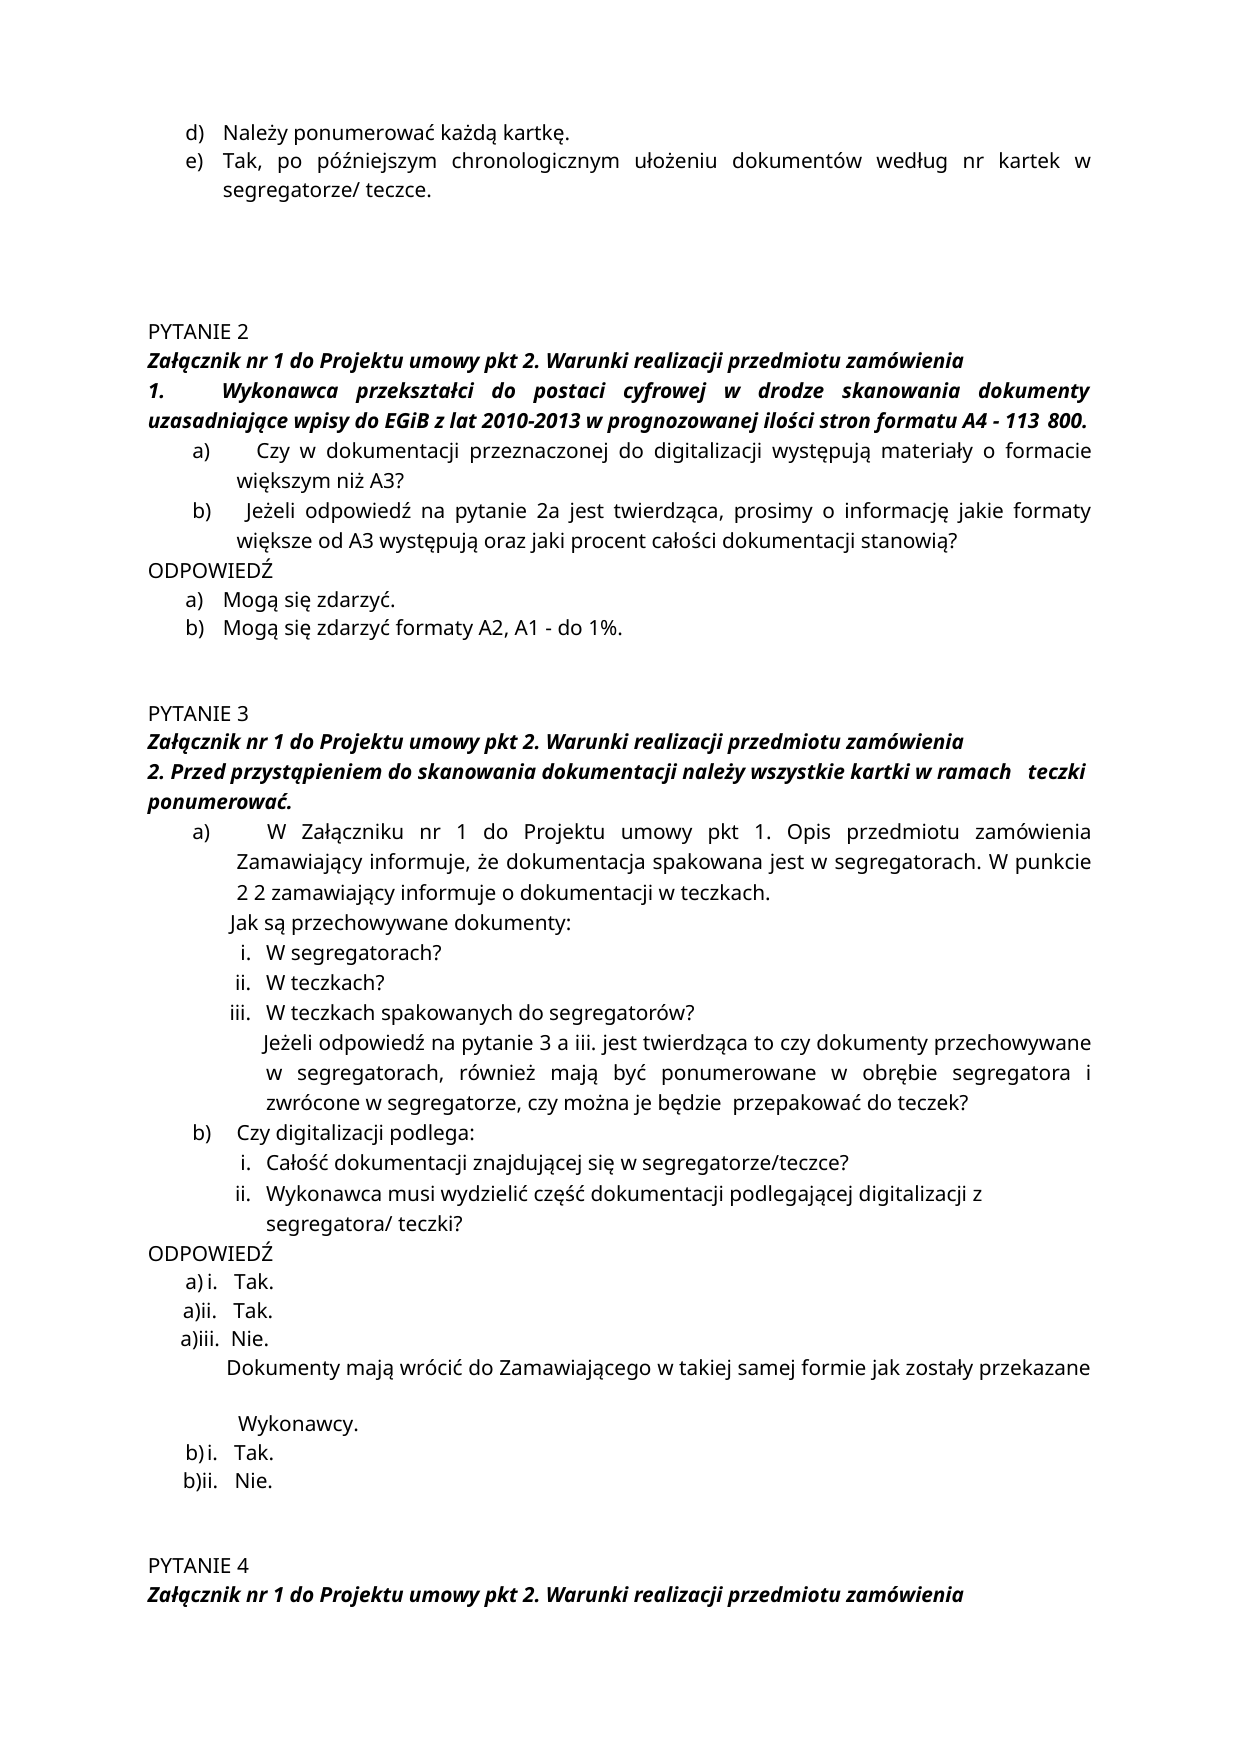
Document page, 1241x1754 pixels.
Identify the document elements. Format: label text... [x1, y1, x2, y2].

text ODPOWIEDŹ [148, 1239, 1092, 1267]
list W Załączniku nr 1 do Projektu umowy pkt 1. Opis przedmiotu zamówienia Zamawiający informuje, że dokumentacja spakowana jest w segregatorach. W punkcie 2 2 zamawiający informuje o dokumentacji w teczkach. [192, 817, 1092, 906]
text PYTANIE 2 [148, 317, 1092, 346]
text PYTANIE 4 [148, 1552, 1092, 1580]
list W segregatorach? [251, 938, 1092, 966]
list Wykonawca przekształci do postaci cyfrowej w drodze skanowania dokumenty uzasadniające wpisy do EGiB z lat 2010-2013 w prognozowanej ilości stron formatu A4 - 113 800. [148, 376, 1092, 434]
text Załącznik nr 1 do Projektu umowy pkt 2. Warunki realizacji przedmiotu zamówienia [148, 346, 1092, 374]
list Całość dokumentacji znajdującej się w segregatorze/teczce? [251, 1148, 1092, 1177]
list i. Tak. [185, 1267, 1092, 1296]
text Załącznik nr 1 do Projektu umowy pkt 2. Warunki realizacji przedmiotu zamówienia [148, 1580, 1092, 1608]
text Jeżeli odpowiedź na pytanie 3 a iii. jest twierdząca to czy dokumenty przechowywane w segregatorach, również mają być ponumerowane w obrębie segregatora i zwrócone w segregatorze, czy można je będzie przepakować do teczek? [251, 1028, 1092, 1117]
list Czy w dokumentacji przeznaczonej do digitalizacji występują materiały o formacie większym niż A3? [192, 436, 1092, 494]
list Mogą się zdarzyć. [185, 585, 1092, 613]
list i. Tak. [185, 1438, 1092, 1466]
text PYTANIE 3 [148, 699, 1092, 727]
list Należy ponumerować każdą kartkę. [185, 118, 1092, 147]
list Wykonawca musi wydzielić część dokumentacji podlegającej digitalizacji z segregatora/ teczki? [251, 1179, 1092, 1237]
text ODPOWIEDŹ [148, 556, 1092, 585]
text a)ii. Tak. [177, 1296, 1092, 1324]
text Dokumenty mają wrócić do Zamawiającego w takiej samej formie jak zostały przekazane Wykonawcy. [148, 1353, 1092, 1438]
list Tak, po późniejszym chronologicznym ułożeniu dokumentów według nr kartek w segregatorze/ teczce. [185, 147, 1092, 203]
list W teczkach spakowanych do segregatorów? [251, 998, 1092, 1026]
text 2. Przed przystąpieniem do skanowania dokumentacji należy wszystkie kartki w ramach teczki ponumerować. [148, 757, 1092, 816]
list W teczkach? [251, 968, 1092, 996]
list Czy digitalizacji podlega: [192, 1118, 1092, 1147]
list Mogą się zdarzyć formaty A2, A1 - do 1%. [185, 613, 1092, 642]
text Załącznik nr 1 do Projektu umowy pkt 2. Warunki realizacji przedmiotu zamówienia [148, 727, 1092, 756]
list Jeżeli odpowiedź na pytanie 2a jest twierdząca, prosimy o informację jakie formaty większe od A3 występują oraz jaki procent całości dokumentacji stanowią? [192, 496, 1092, 555]
text a)iii. Nie. [148, 1324, 1092, 1353]
text b)ii. Nie. [177, 1466, 1092, 1495]
text Jak są przechowywane dokumenty: [192, 908, 1092, 936]
